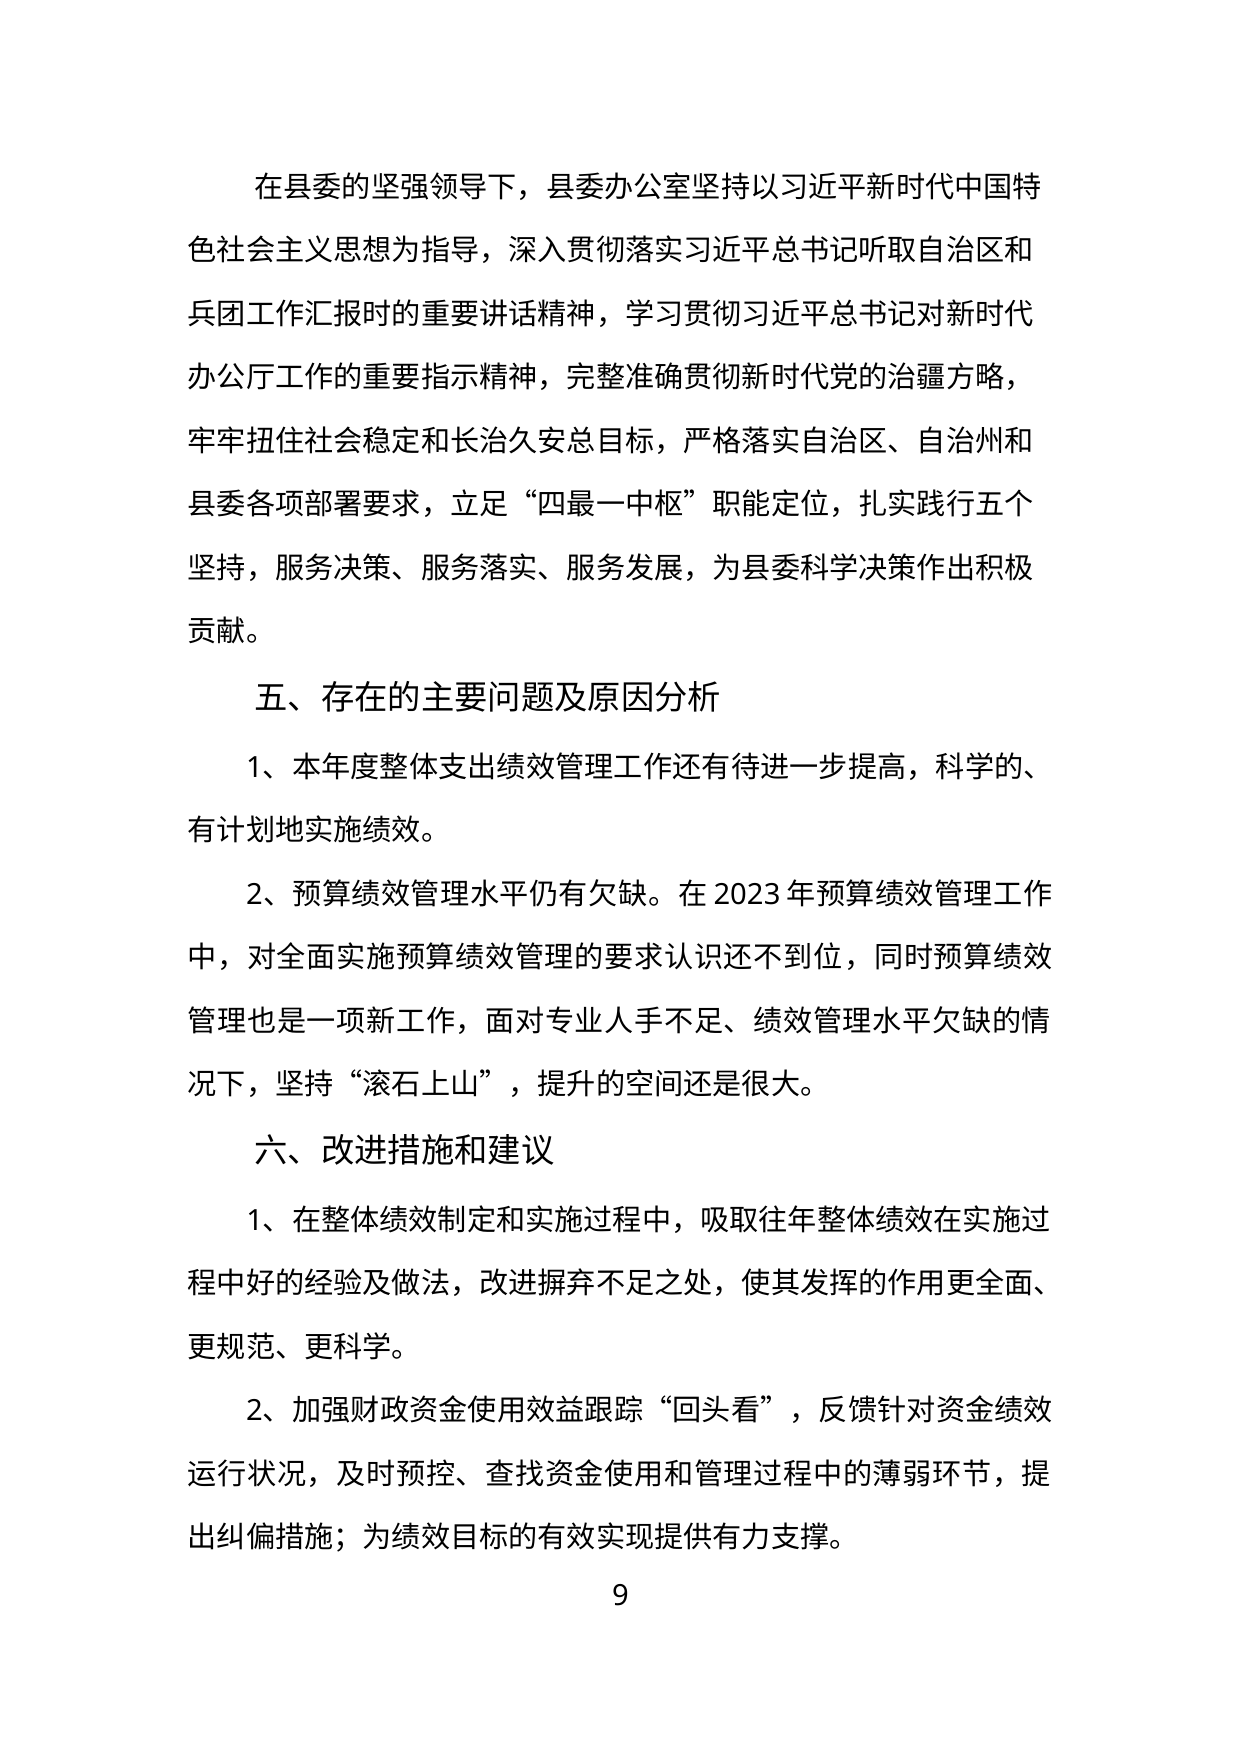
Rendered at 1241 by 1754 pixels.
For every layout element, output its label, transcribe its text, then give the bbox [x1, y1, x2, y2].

subtitle 在县委的坚强领导下，县委办公室坚持以习近平新时代中国特色社会主义思想为指导，深入贯彻落实习近平总书记听取自治区和兵团工作汇报时的重要讲话精神，学习贯彻习近平总书记对新时代办公厅工作的重要指示精神，完整准确贯彻新时代党的治疆方略，牢牢扭住社会稳定和长治久安总目标，严格落实自治区、自治州和县委各项部署要求，立足“四最一中枢”职能定位，扎实践行五个坚持，服务决策、服务落实、服务发展，为县委科学决策作出积极贡献。 [187, 163, 1053, 650]
subtitle 六、改进措施和建议 [187, 1124, 1053, 1172]
subtitle 五、存在的主要问题及原因分析 [187, 671, 1053, 719]
text 2、预算绩效管理水平仍有欠缺。在2023年预算绩效管理工作中，对全面实施预算绩效管理的要求认识还不到位，同时预算绩效管理也是一项新工作，面对专业人手不足、绩效管理水平欠缺的情况下，坚持“滚石上山”，提升的空间还是很大。 [187, 870, 1053, 1103]
text 2、加强财政资金使用效益跟踪“回头看”，反馈针对资金绩效运行状况，及时预控、查找资金使用和管理过程中的薄弱环节，提出纠偏措施；为绩效目标的有效实现提供有力支撑。 [187, 1387, 1053, 1556]
text 1、本年度整体支出绩效管理工作还有待进一步提高，科学的、有计划地实施绩效。 [187, 743, 1053, 849]
subtitle 1、在整体绩效制定和实施过程中，吸取往年整体绩效在实施过程中好的经验及做法，改进摒弃不足之处，使其发挥的作用更全面、更规范、更科学。 [187, 1196, 1053, 1366]
